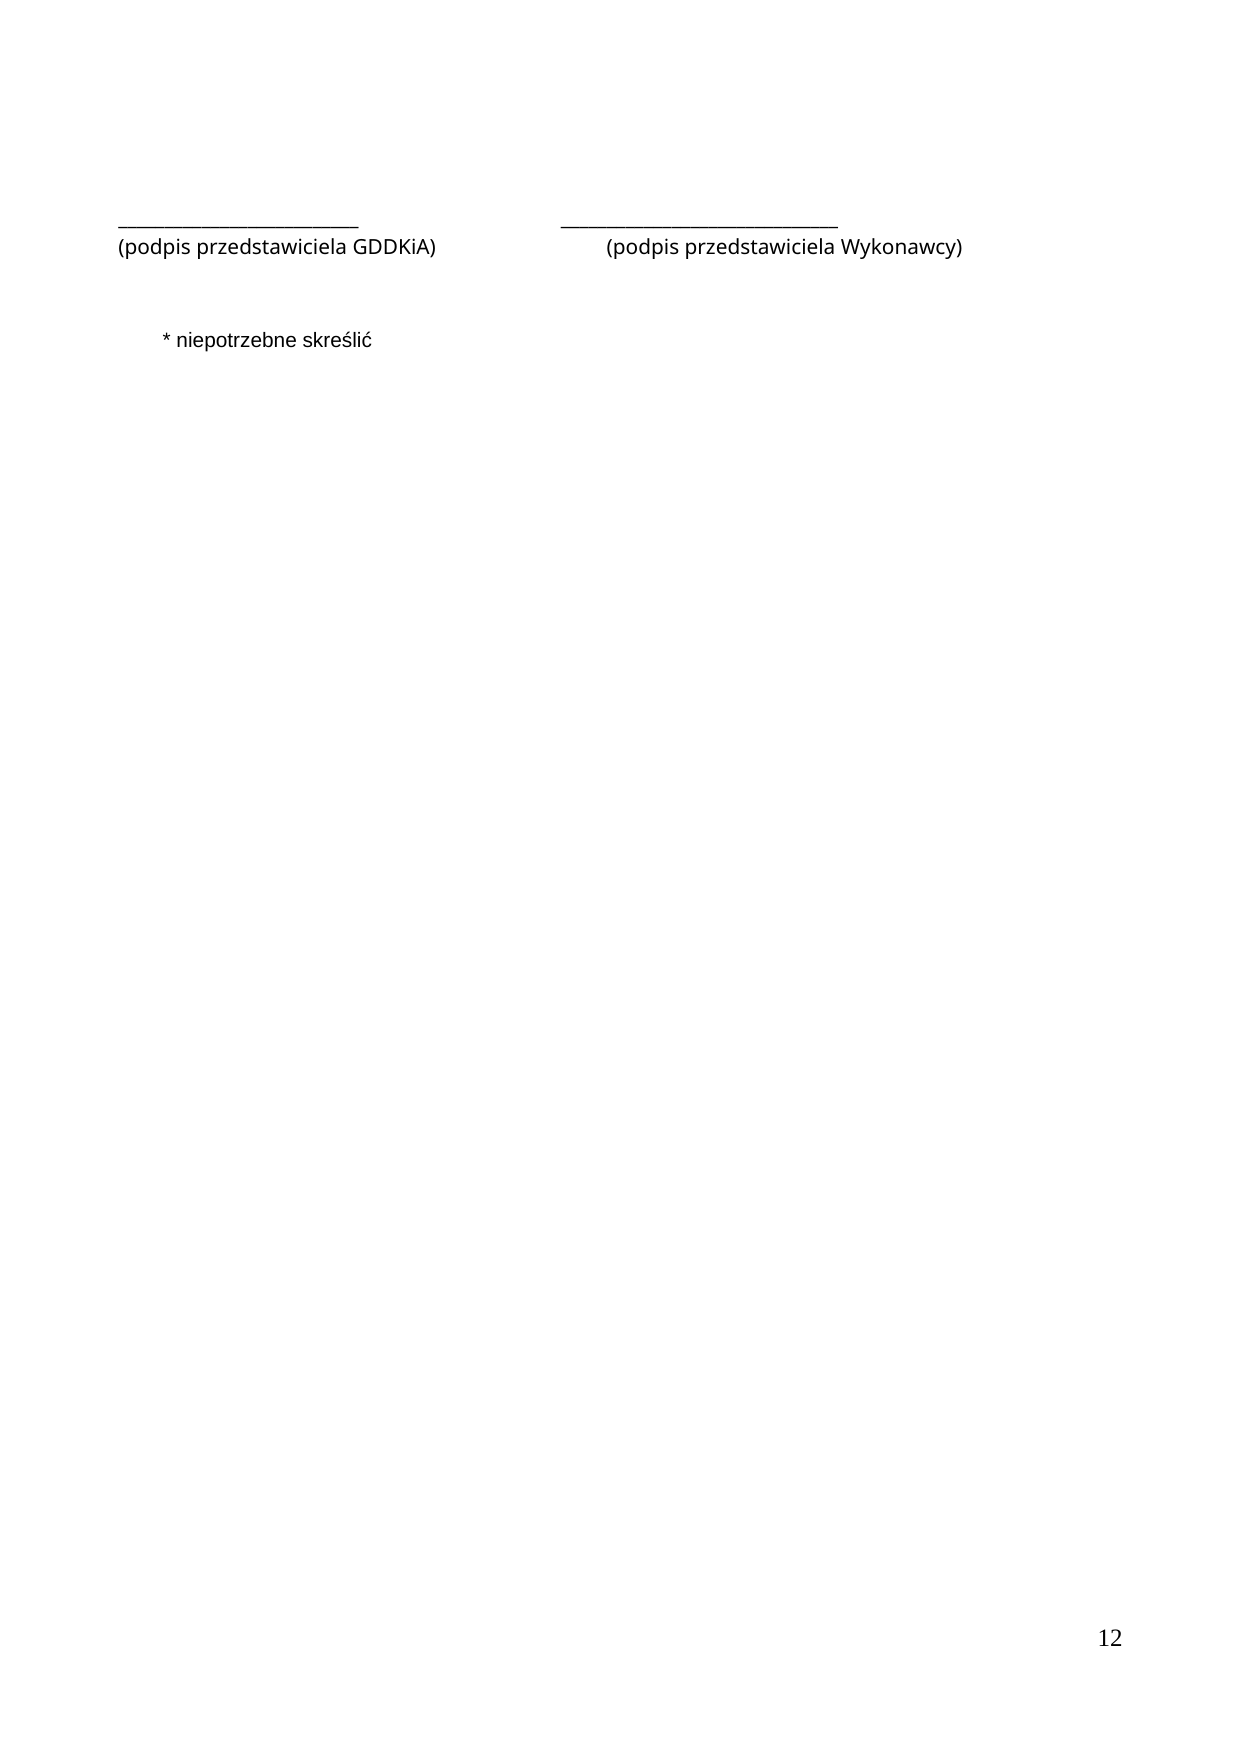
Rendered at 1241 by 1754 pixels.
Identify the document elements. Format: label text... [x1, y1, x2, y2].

text * niepotrzebne skreślić [162, 328, 1122, 352]
text (podpis przedstawiciela GDDKiA) (podpis przedstawiciela Wykonawcy) [118, 232, 1122, 260]
text __________________________ ______________________________ [118, 203, 1122, 232]
